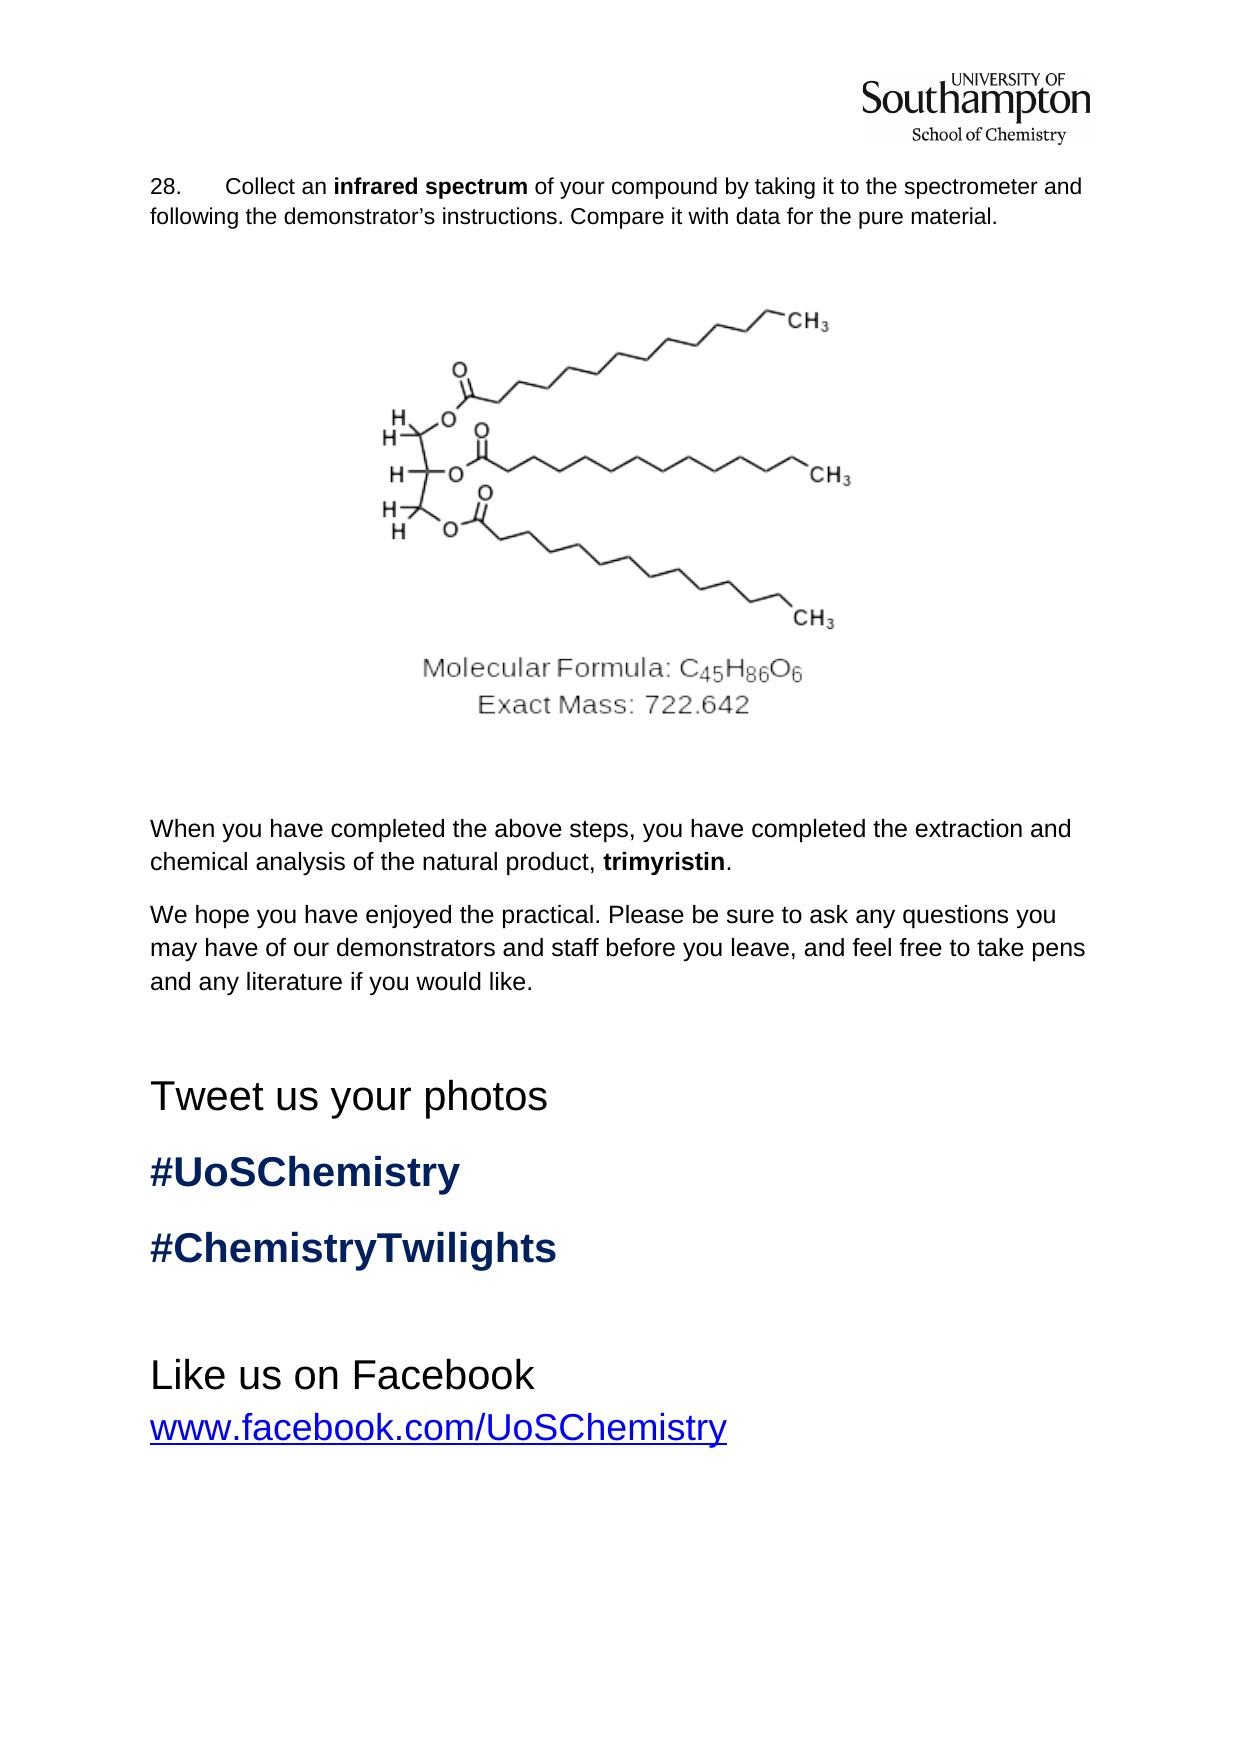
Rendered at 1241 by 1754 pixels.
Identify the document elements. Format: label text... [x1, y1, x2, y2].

picture [862, 73, 1091, 145]
text Like us on Facebook [150, 1350, 1090, 1398]
text www.facebook.com/UoSChemistry [150, 1405, 1090, 1448]
text When you have completed the above steps, you have completed the extraction and chemical analysis of the natural product, trimyristin. [150, 813, 1090, 875]
text #ChemistryTwilights [150, 1223, 1090, 1271]
text We hope you have enjoyed the practical. Please be sure to ask any questions you may have of our demonstrators and staff before you leave, and feel free to take pens and any literature if you would like. [150, 900, 1090, 995]
text 28. Collect an infrared spectrum of your compound by taking it to the spectrometer and following the demonstrator’s instructions. Compare it with data for the pure material. [150, 173, 1090, 229]
text #UoSChemistry [150, 1147, 1090, 1195]
text Tweet us your photos [150, 1071, 1090, 1119]
